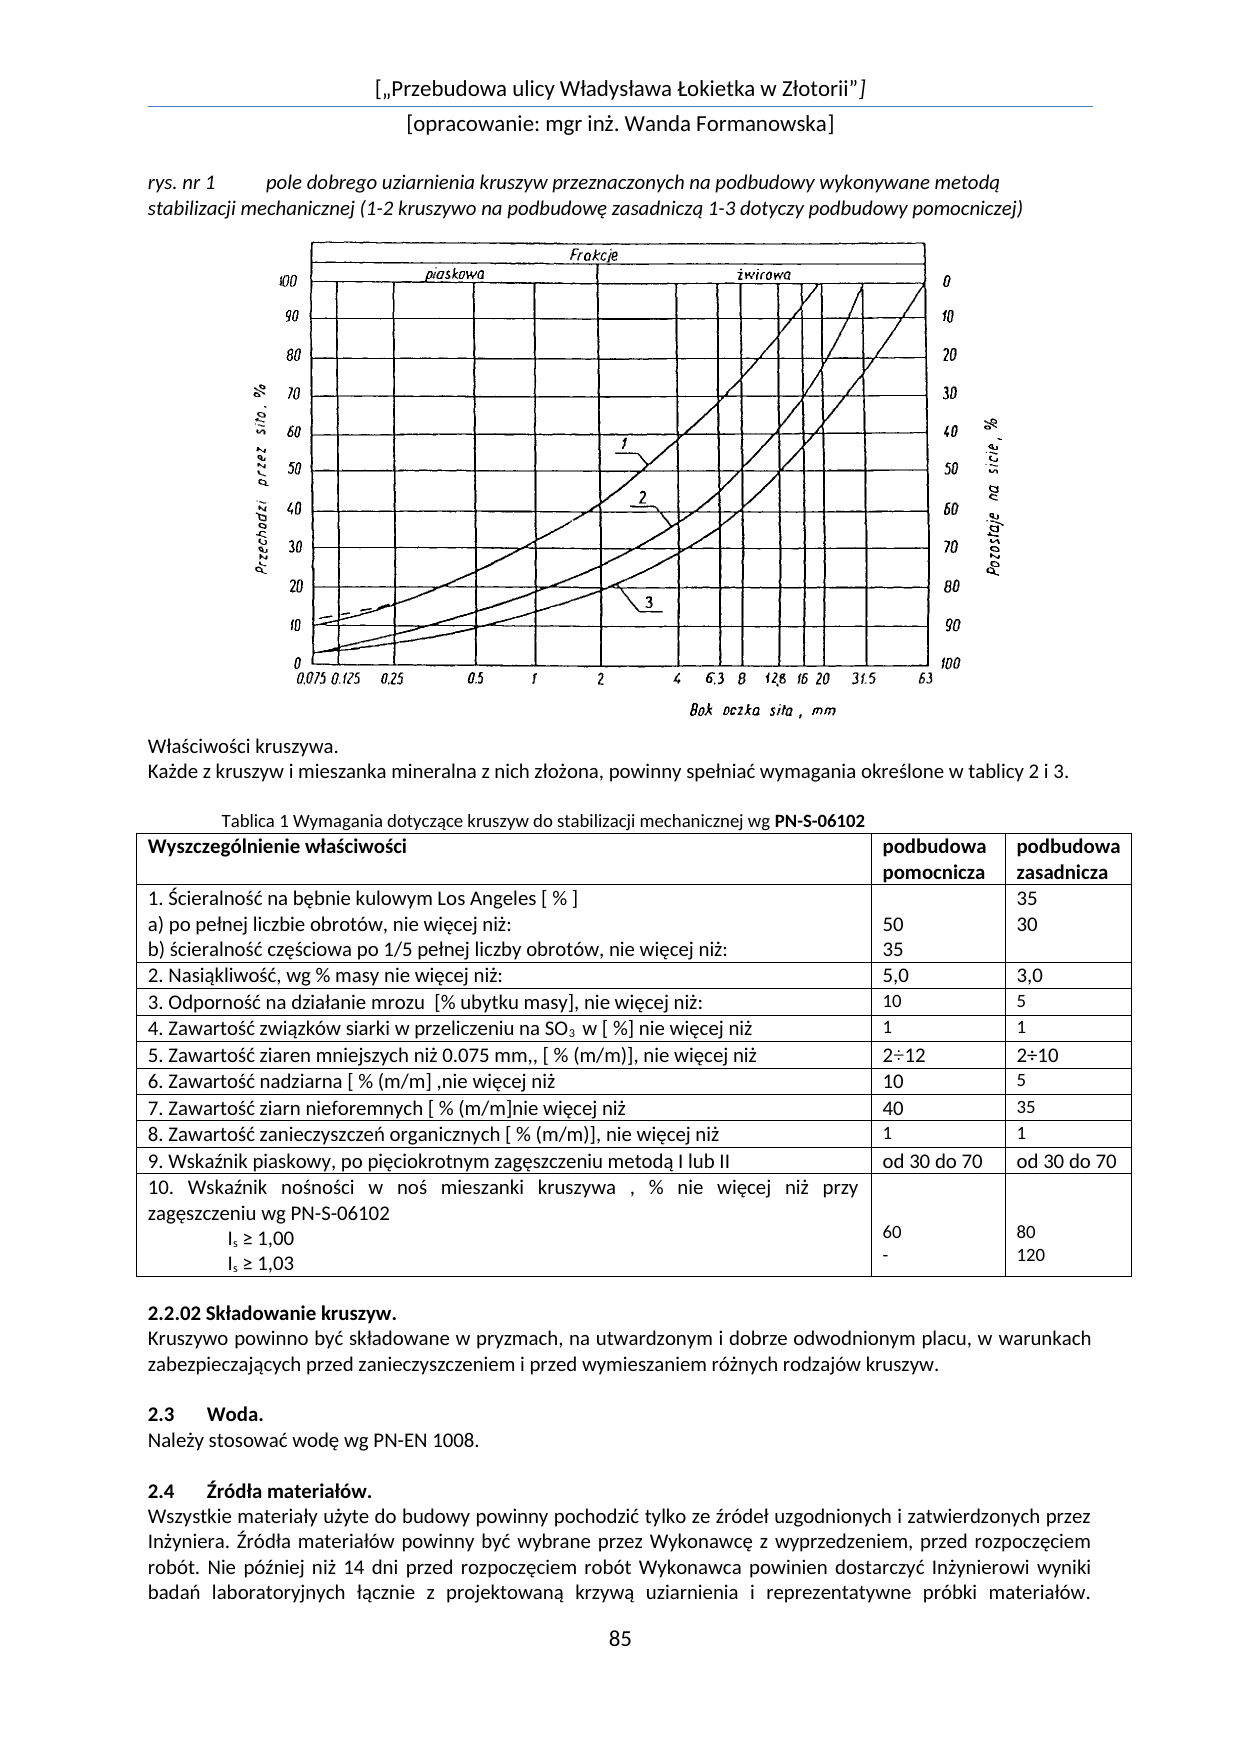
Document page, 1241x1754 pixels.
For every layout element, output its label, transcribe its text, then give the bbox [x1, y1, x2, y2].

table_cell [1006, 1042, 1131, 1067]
text Kruszywo powinno być składowane w pryzmach, na utwardzonym i dobrze odwodnionym placu, w warunkach zabezpieczających przed zanieczyszczeniem i przed wymieszaniem różnych rodzajów kruszyw. [148, 1325, 1093, 1376]
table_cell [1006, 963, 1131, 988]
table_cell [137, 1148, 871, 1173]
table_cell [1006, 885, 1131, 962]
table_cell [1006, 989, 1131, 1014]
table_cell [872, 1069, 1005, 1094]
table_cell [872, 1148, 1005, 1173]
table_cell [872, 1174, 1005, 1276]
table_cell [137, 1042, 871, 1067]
text 2.3 Woda. [148, 1402, 1093, 1427]
text 2.2.02 Składowanie kruszyw. [73, 1300, 1093, 1325]
text 2.4 Źródła materiałów. [148, 1478, 1093, 1503]
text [148, 1503, 1093, 1605]
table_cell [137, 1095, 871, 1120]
text Tablica 1 Wymagania dotyczące kruszyw do stabilizacji mechanicznej wg PN-S-06102 [148, 809, 1093, 832]
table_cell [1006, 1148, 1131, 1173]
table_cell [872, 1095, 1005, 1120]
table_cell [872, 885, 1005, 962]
subtitle rys. nr 1 pole dobrego uziarnienia kruszyw przeznaczonych na podbudowy wykonywane metodą stabilizacji mechanicznej (1-2 kruszywo na podbudowę zasadniczą 1-3 dotyczy podbudowy pomocniczej) [148, 169, 1093, 220]
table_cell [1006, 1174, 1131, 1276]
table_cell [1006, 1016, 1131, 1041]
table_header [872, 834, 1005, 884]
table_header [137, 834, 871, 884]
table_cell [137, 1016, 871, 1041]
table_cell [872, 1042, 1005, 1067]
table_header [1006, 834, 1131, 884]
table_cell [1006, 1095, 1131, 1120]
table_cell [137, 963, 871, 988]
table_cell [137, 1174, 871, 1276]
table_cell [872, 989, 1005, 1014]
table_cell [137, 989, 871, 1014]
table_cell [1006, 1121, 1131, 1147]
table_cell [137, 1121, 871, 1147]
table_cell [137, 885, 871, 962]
text Należy stosować wodę wg PN-EN 1008. [148, 1427, 1093, 1452]
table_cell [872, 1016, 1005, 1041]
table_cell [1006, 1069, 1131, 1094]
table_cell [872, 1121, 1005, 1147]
picture [243, 224, 1013, 734]
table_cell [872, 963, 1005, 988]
text Każde z kruszyw i mieszanka mineralna z nich złożona, powinny spełniać wymagania określone w tablicy 2 i 3. [148, 759, 1093, 784]
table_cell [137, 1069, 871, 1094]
